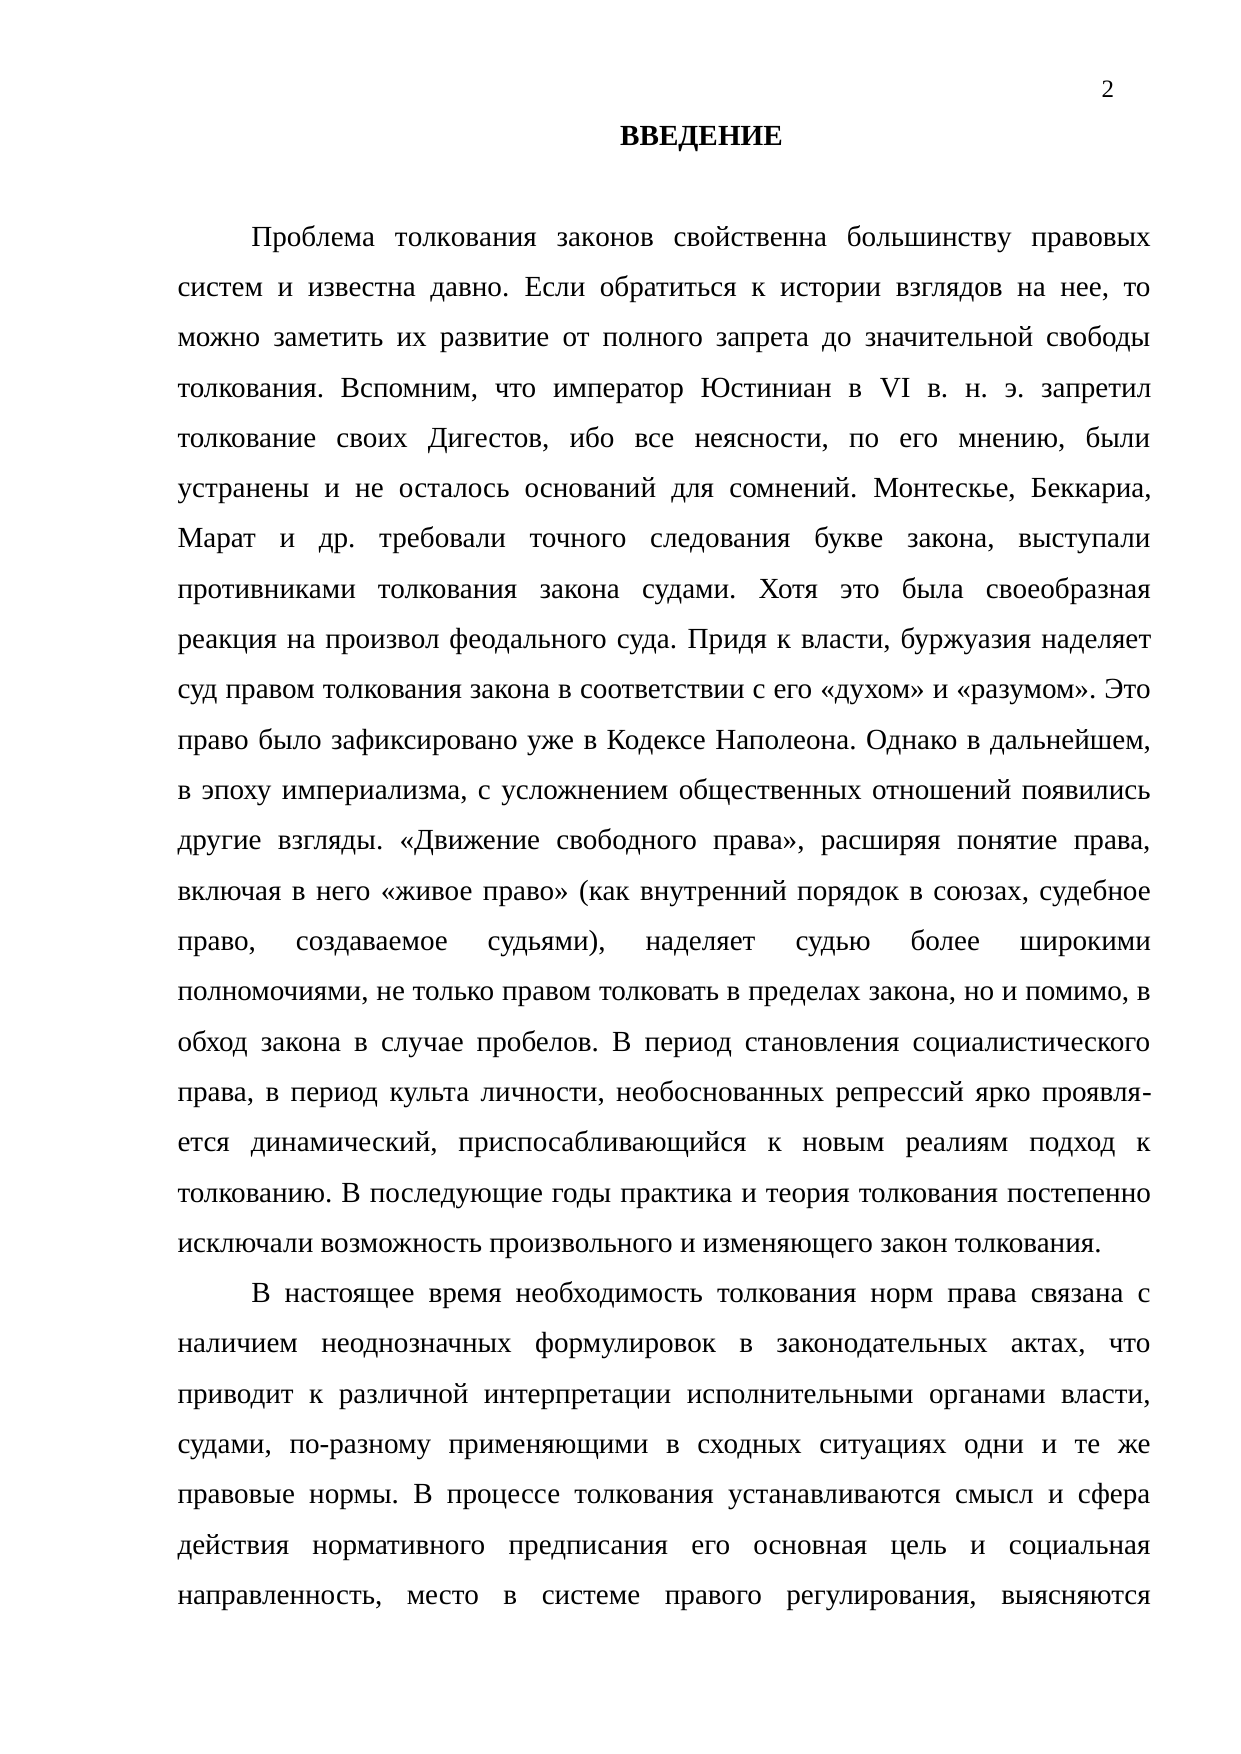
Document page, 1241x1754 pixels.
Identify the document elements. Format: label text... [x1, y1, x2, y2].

text Проблема толкования законов свойственна большинству правовых систем и известна давно. Если обратиться к истории взглядов на нее, то можно заметить их развитие от полного запрета до значительной свободы толкования. Вспомним, что император Юстиниан в VI в. н. э. запретил толкование своих Дигестов, ибо все неясности, по его мнению, были устранены и не осталось оснований для сомнений. Монтескье, Беккариа, Марат и др. требовали точного следования букве закона, выступали противниками толкования закона судами. Хотя это была своеобразная реакция на произвол феодального суда. Придя к власти, буржуазия наделяет суд правом толкования закона в соответствии с его «духом» и «разумом». Это право было зафиксировано уже в Кодексе Наполеона. Однако в дальнейшем, в эпоху империализма, с усложнением общественных отношений появились другие взгляды. «Движение свободного права», расширяя понятие права, включая в него «живое право» (как внутренний порядок в союзах, судебное право, создаваемое судьями), наделяет судью более широкими полномочиями, не только правом толковать в пределах закона, но и помимо, в обход закона в случае пробелов. В период становления социалистического права, в период культа личности, необоснованных репрессий ярко проявляется динамический, приспосабливающийся к новым реалиям подход к толкованию. В последующие годы практика и теория толкования постепенно исключали возможность произвольного и изменяющего закон толкования. [177, 219, 1152, 1258]
text ВВЕДЕНИЕ [177, 118, 1152, 152]
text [177, 1275, 1152, 1611]
